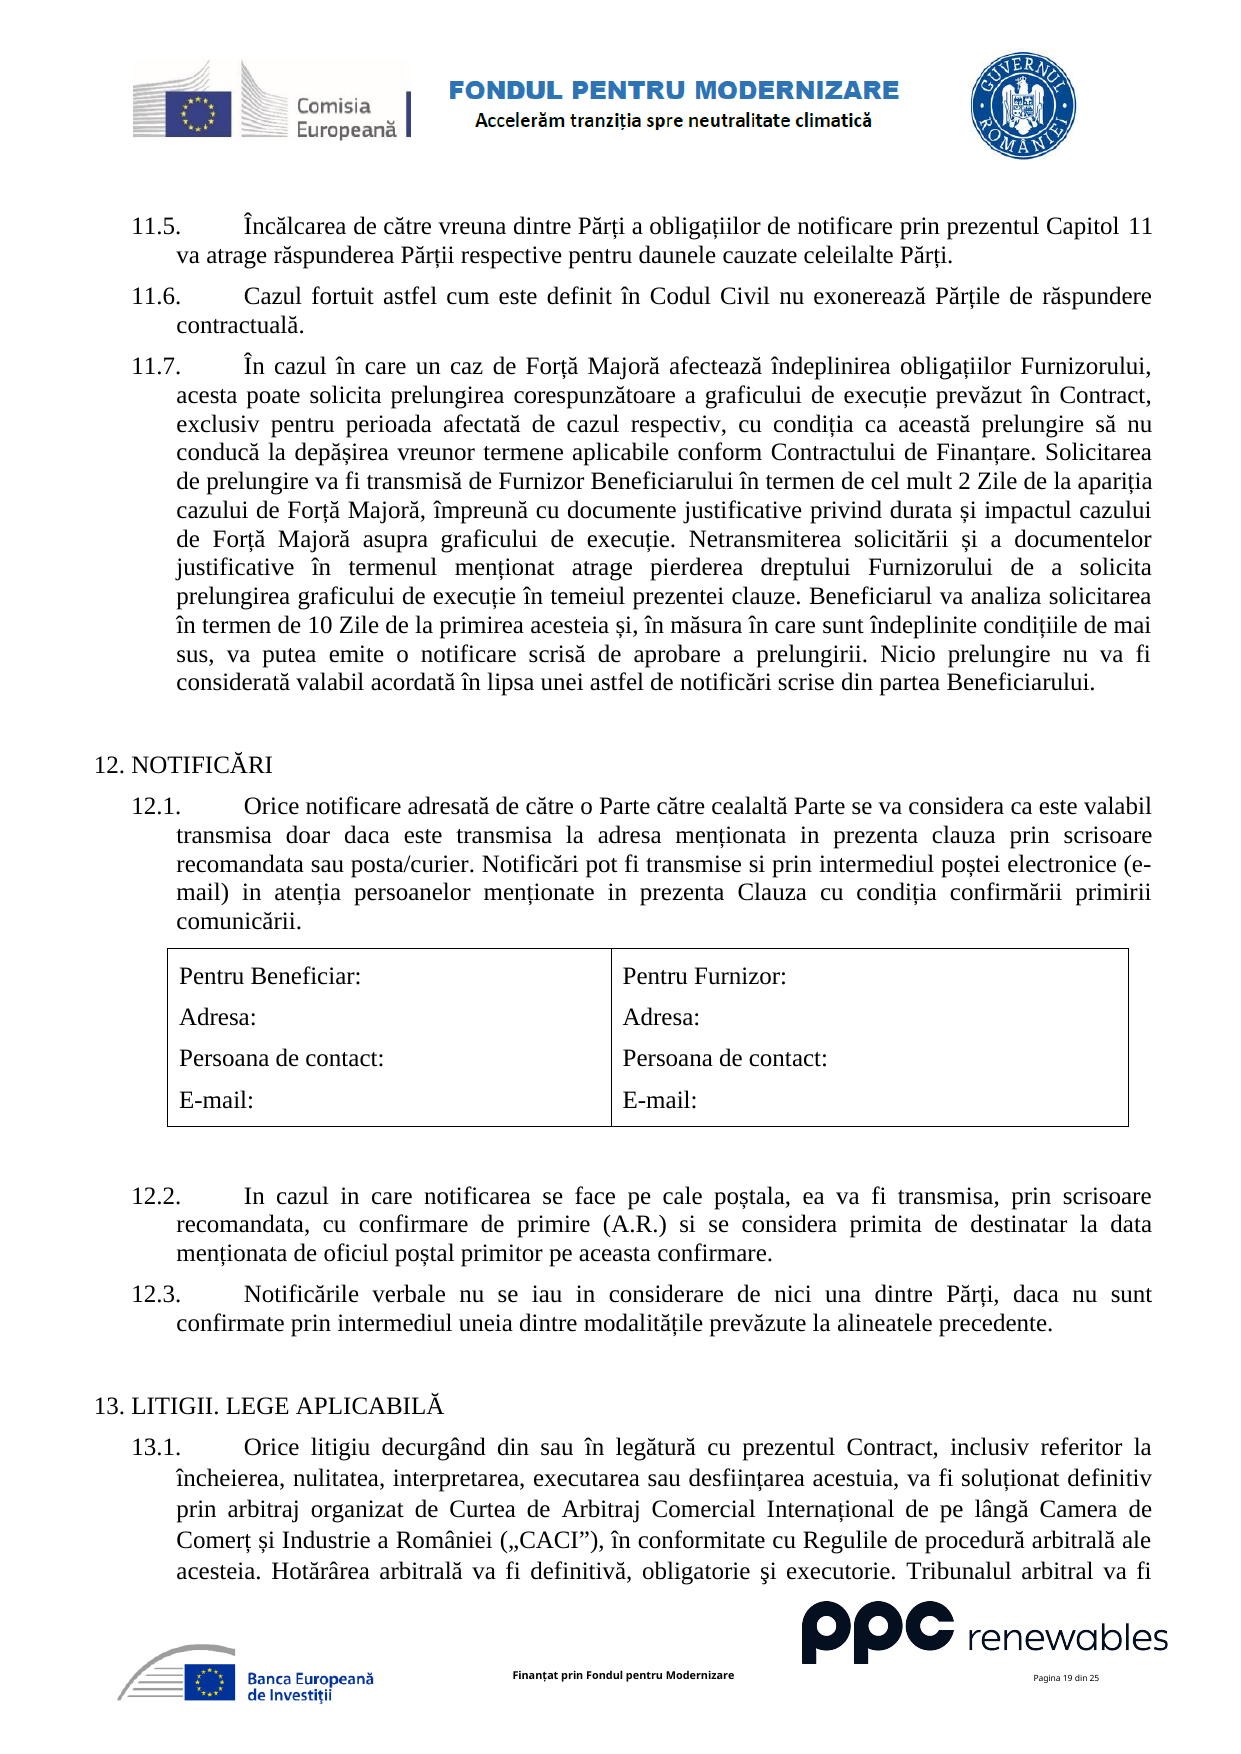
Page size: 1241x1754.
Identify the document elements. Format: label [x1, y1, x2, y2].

picture [802, 1601, 1168, 1664]
picture [119, 36, 1092, 168]
